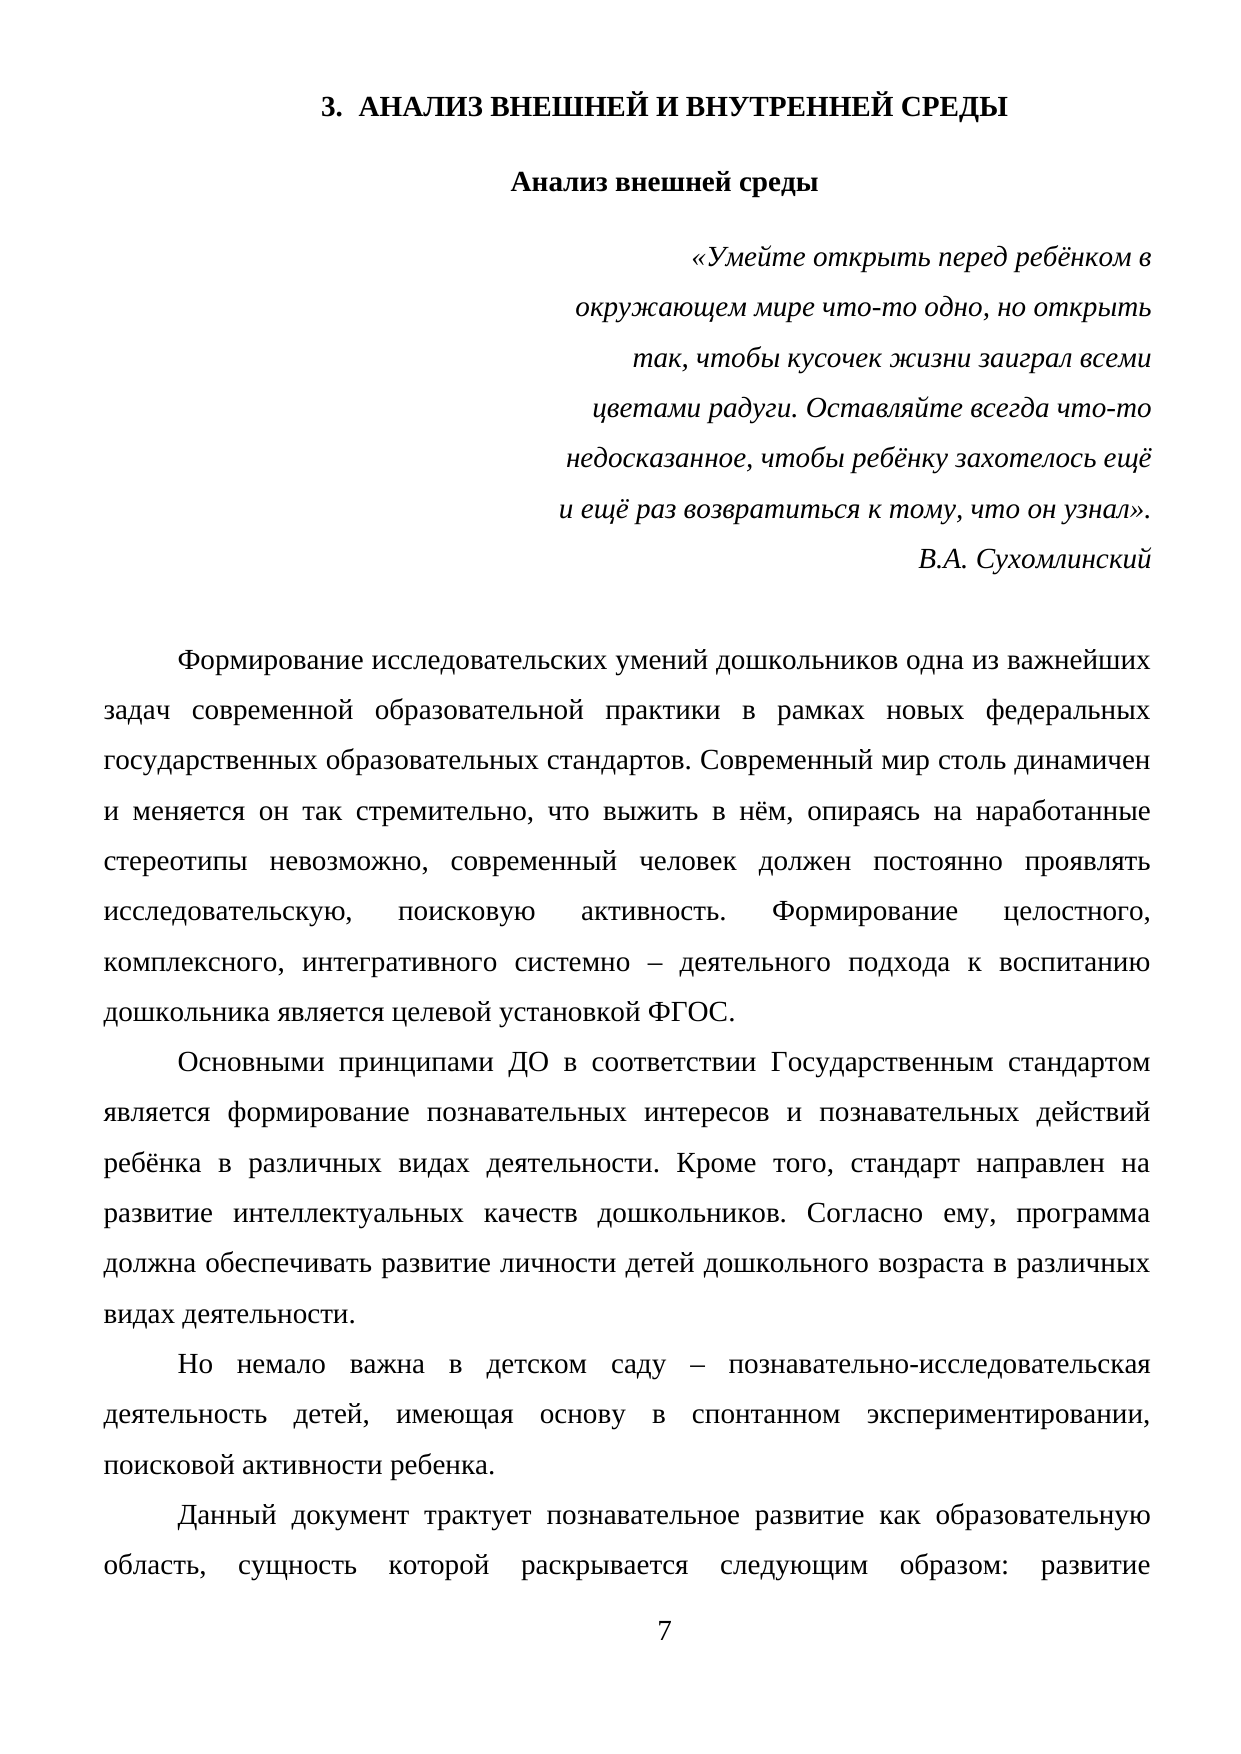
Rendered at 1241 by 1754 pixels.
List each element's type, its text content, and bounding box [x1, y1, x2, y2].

text Формирование исследовательских умений дошкольников одна из важнейших задач современной образовательной практики в рамках новых федеральных государственных образовательных стандартов. Современный мир столь динамичен и меняется он так стремительно, что выжить в нём, опираясь на наработанные стереотипы невозможно, современный человек должен постоянно проявлять исследовательскую, поисковую активность. Формирование целостного, комплексного, интегративного системно – деятельного подхода к воспитанию дошкольника является целевой установкой ФГОС. [103, 642, 1152, 1027]
text Но немало важна в детском саду – познавательно-исследовательская деятельность детей, имеющая основу в спонтанном экспериментировании, поисковой активности ребенка. [103, 1346, 1152, 1480]
text Основными принципами ДО в соответствии Государственным стандартом является формирование познавательных интересов и познавательных действий ребёнка в различных видах деятельности. Кроме того, стандарт направлен на развитие интеллектуальных качеств дошкольников. Согласно ему, программа должна обеспечивать развитие личности детей дошкольного возраста в различных видах деятельности. [103, 1044, 1152, 1329]
subtitle Анализ внешней и внутренней среды [177, 89, 1152, 122]
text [103, 1497, 1152, 1581]
text «Умейте открыть перед ребёнком в окружающем мире что-то одно, но открыть так, чтобы кусочек жизни заиграл всеми цветами радуги. Оставляйте всегда что-то недосказанное, чтобы ребёнку захотелось ещё и ещё раз возвратиться к тому, что он узнал». В.А. Сухомлинский [546, 239, 1152, 575]
text Анализ внешней среды [103, 164, 1152, 197]
